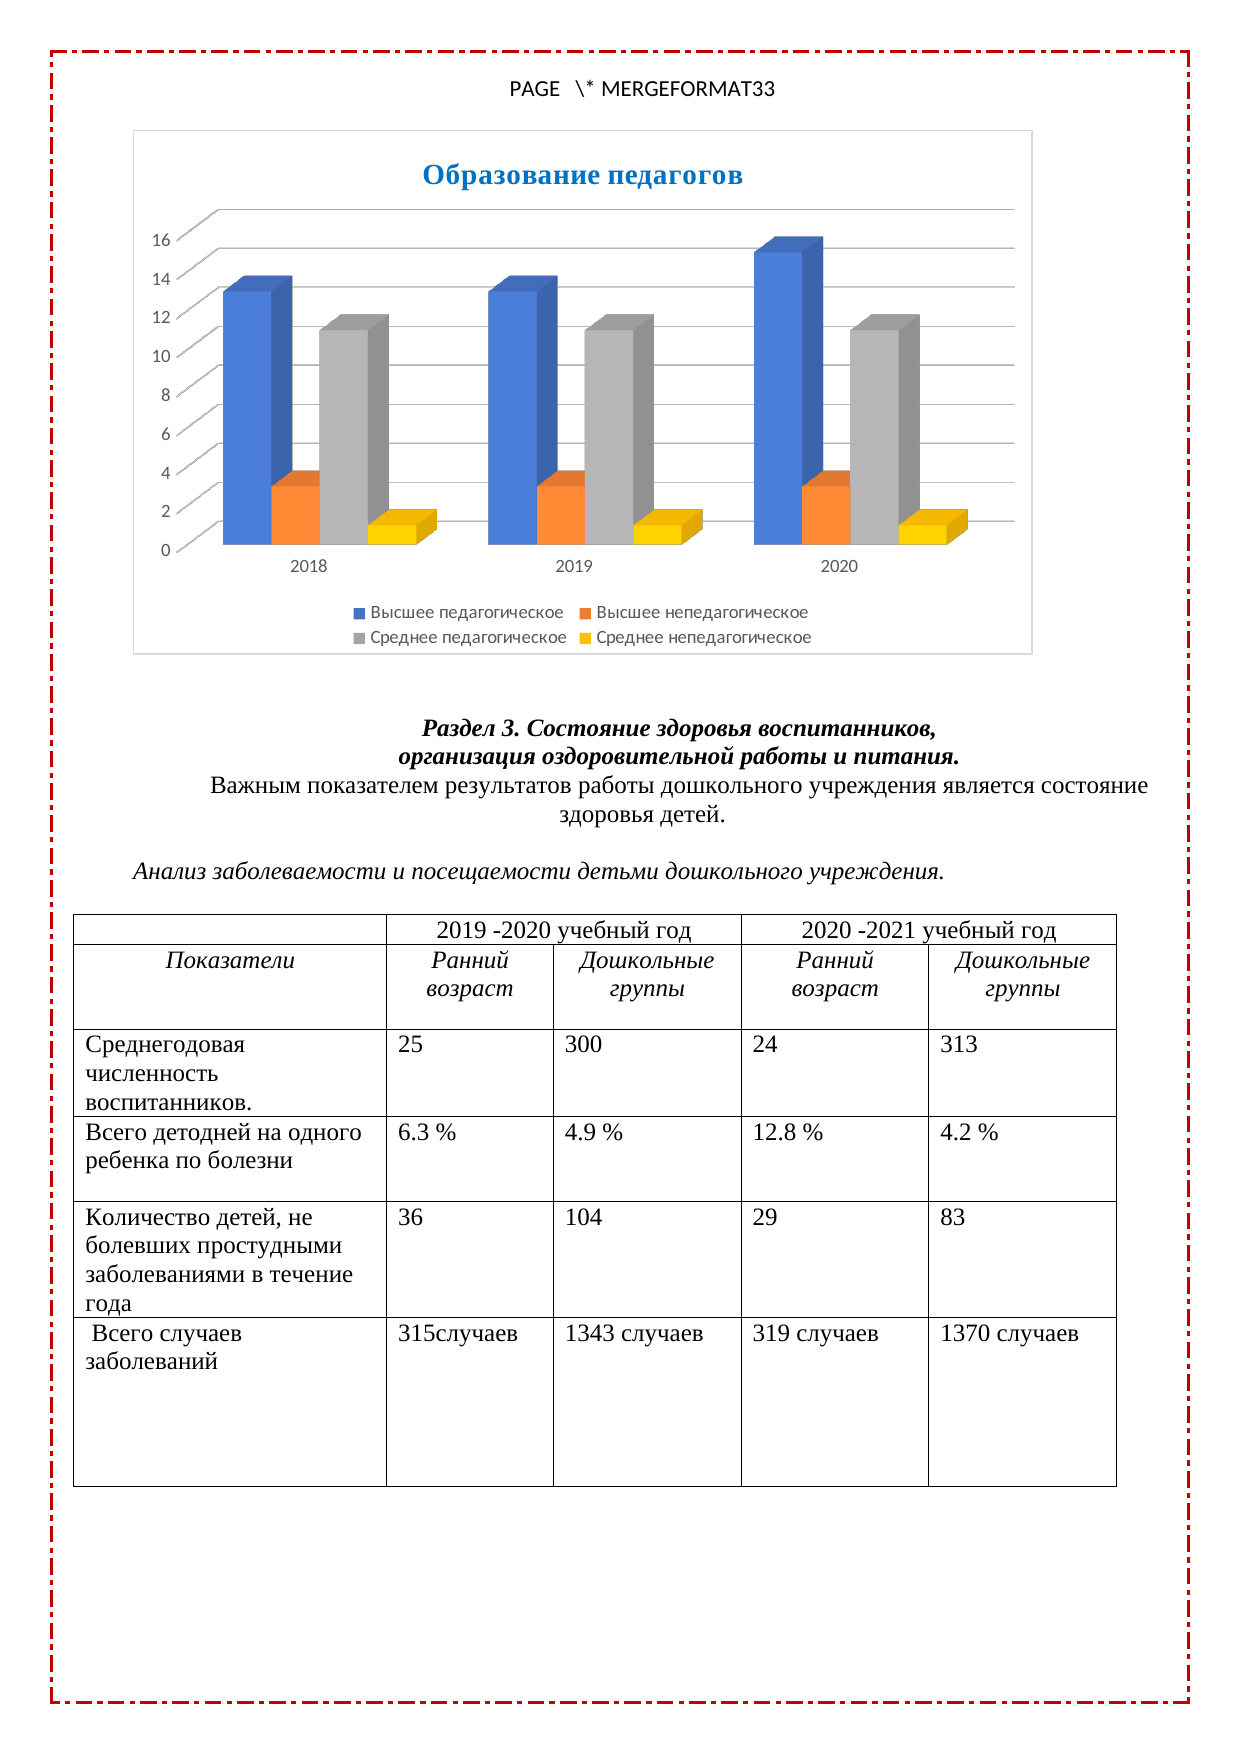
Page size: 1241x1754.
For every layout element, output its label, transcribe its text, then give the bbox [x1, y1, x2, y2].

table_cell 313 [929, 1030, 1116, 1116]
table_cell Количество детей, не болевших простудными заболеваниями в течение года [74, 1202, 386, 1317]
table_cell Всего случаев заболеваний [74, 1318, 386, 1486]
table_header 2020 -2021 учебный год [742, 915, 1116, 944]
table_cell 300 [554, 1030, 741, 1116]
table_cell 83 [929, 1202, 1116, 1317]
table_cell Показатели [74, 945, 386, 1028]
table_cell Среднегодовая численность воспитанников. [74, 1030, 386, 1116]
table_cell 12.8 % [742, 1117, 928, 1201]
text Важным показателем результатов работы дошкольного учреждения является состояние здоровья детей. [133, 770, 1152, 828]
table_cell 4.9 % [554, 1117, 741, 1201]
table_cell 104 [554, 1202, 741, 1317]
table_cell 36 [387, 1202, 553, 1317]
table_cell 4.2 % [929, 1117, 1116, 1201]
table_cell 1343 случаев [554, 1318, 741, 1486]
table_cell Дошкольные группы [929, 945, 1116, 1028]
table_cell Ранний возраст [387, 945, 553, 1028]
table_cell Всего детодней на одного ребенка по болезни [74, 1117, 386, 1201]
table_cell 315случаев [387, 1318, 553, 1486]
text Анализ заболеваемости и посещаемости детьми дошкольного учреждения. [133, 856, 1152, 885]
table_header [74, 915, 386, 944]
table_cell 319 случаев [742, 1318, 928, 1486]
table_cell 25 [387, 1030, 553, 1116]
table_cell 1370 случаев [929, 1318, 1116, 1486]
table_cell 29 [742, 1202, 928, 1317]
table_cell Ранний возраст [742, 945, 928, 1028]
text Раздел 3. Состояние здоровья воспитанников, [133, 713, 1152, 741]
table_header 2019 -2020 учебный год [387, 915, 741, 944]
text организация оздоровительной работы и питания. [133, 741, 1152, 770]
table_cell 6.3 % [387, 1117, 553, 1201]
table_cell Дошкольные группы [554, 945, 741, 1028]
table_cell 24 [742, 1030, 928, 1116]
